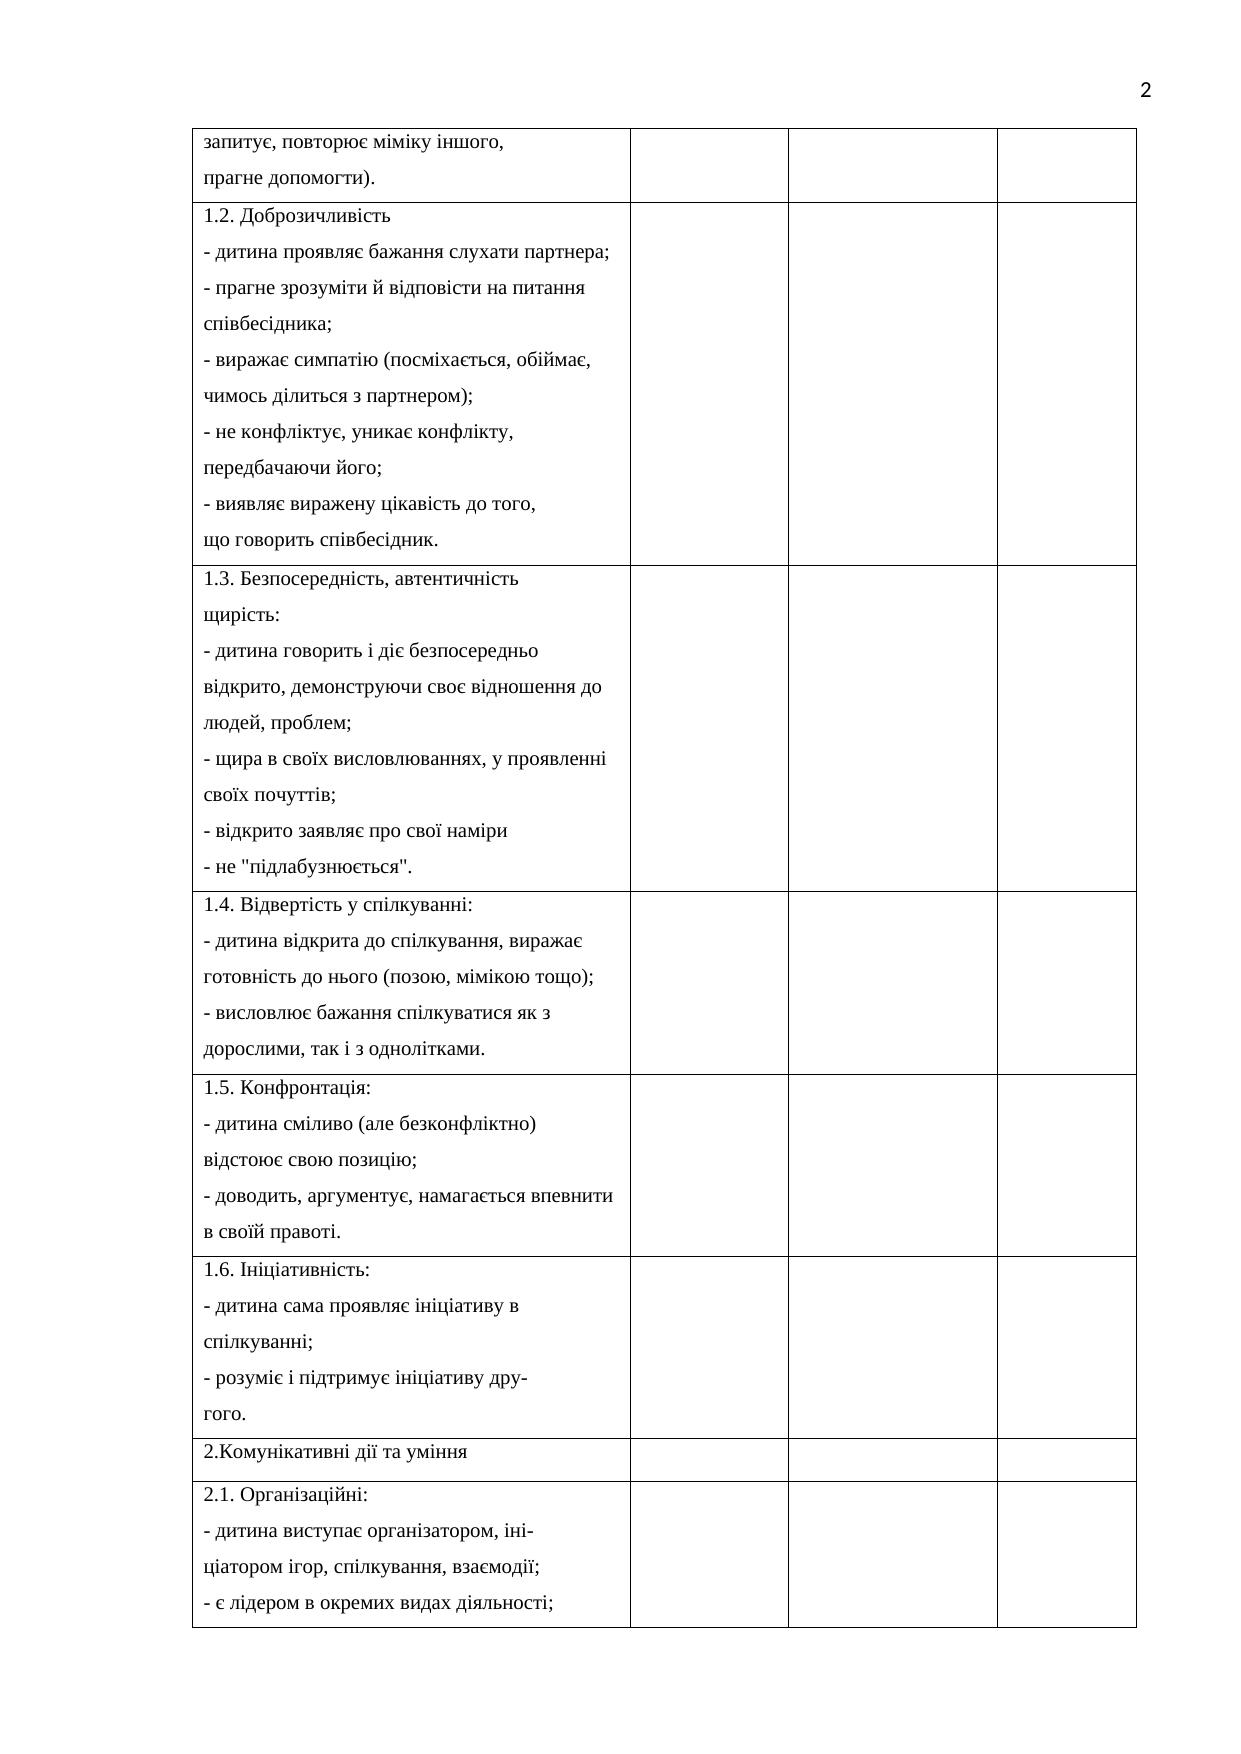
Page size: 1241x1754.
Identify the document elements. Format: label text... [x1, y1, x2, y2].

table_cell [998, 1257, 1136, 1438]
table_cell [998, 1482, 1136, 1627]
table_cell [789, 129, 997, 202]
table_cell [631, 566, 788, 891]
table_cell [631, 1439, 788, 1481]
table_cell [998, 1439, 1136, 1481]
table_cell [789, 892, 997, 1073]
table_cell [998, 129, 1136, 202]
table_cell [789, 1482, 997, 1627]
table_cell [789, 566, 997, 891]
table_cell [631, 892, 788, 1073]
table_cell [631, 129, 788, 202]
table_cell 1.4. Відвертість у спілкуванні: - дитина відкрита до спілкування, виражає готовність до нього (позою, мімікою тощо); - висловлює бажання спілкуватися як з дорослими, так і з однолітками. [193, 892, 630, 1073]
table_cell [998, 892, 1136, 1073]
table_cell [631, 1257, 788, 1438]
table_cell 1.2. Доброзичливість - дитина проявляє бажання слухати партнера; - прагне зрозуміти й відповісти на питання співбесідника; - виражає симпатію (посміхається, обіймає, чимось ділиться з партнером); - не конфліктує, уникає конфлікту, передбачаючи його; - виявляє виражену цікавість до того, що говорить співбесідник. [193, 203, 630, 564]
table_cell 1.6. Ініціативність: - дитина сама проявляє ініціативу в спілкуванні; - розуміє і підтримує ініціативу дру- гого. [193, 1257, 630, 1438]
table_cell [631, 203, 788, 564]
table_cell 1.5. Конфронтація: - дитина сміливо (але безконфліктно) відстоює свою позицію; - доводить, аргументує, намагається впевнити в своїй правоті. [193, 1075, 630, 1256]
table_cell [789, 1257, 997, 1438]
table_cell [631, 1075, 788, 1256]
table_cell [193, 129, 630, 202]
table_cell [789, 1439, 997, 1481]
table_cell [631, 1482, 788, 1627]
table_cell [789, 203, 997, 564]
table_cell [998, 1075, 1136, 1256]
table_cell 1.3. Безпосередність, автентичність щирість: - дитина говорить і діє безпосередньо відкрито, демонструючи своє відношення до людей, проблем; - щира в своїх висловлюваннях, у проявленні своїх почуттів; - відкрито заявляє про свої наміри - не "підлабузнюється". [193, 566, 630, 891]
table_cell [789, 1075, 997, 1256]
table_cell [998, 566, 1136, 891]
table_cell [193, 1482, 630, 1627]
table_cell 2.Комунікативні дії та уміння [193, 1439, 630, 1481]
table_cell [998, 203, 1136, 564]
